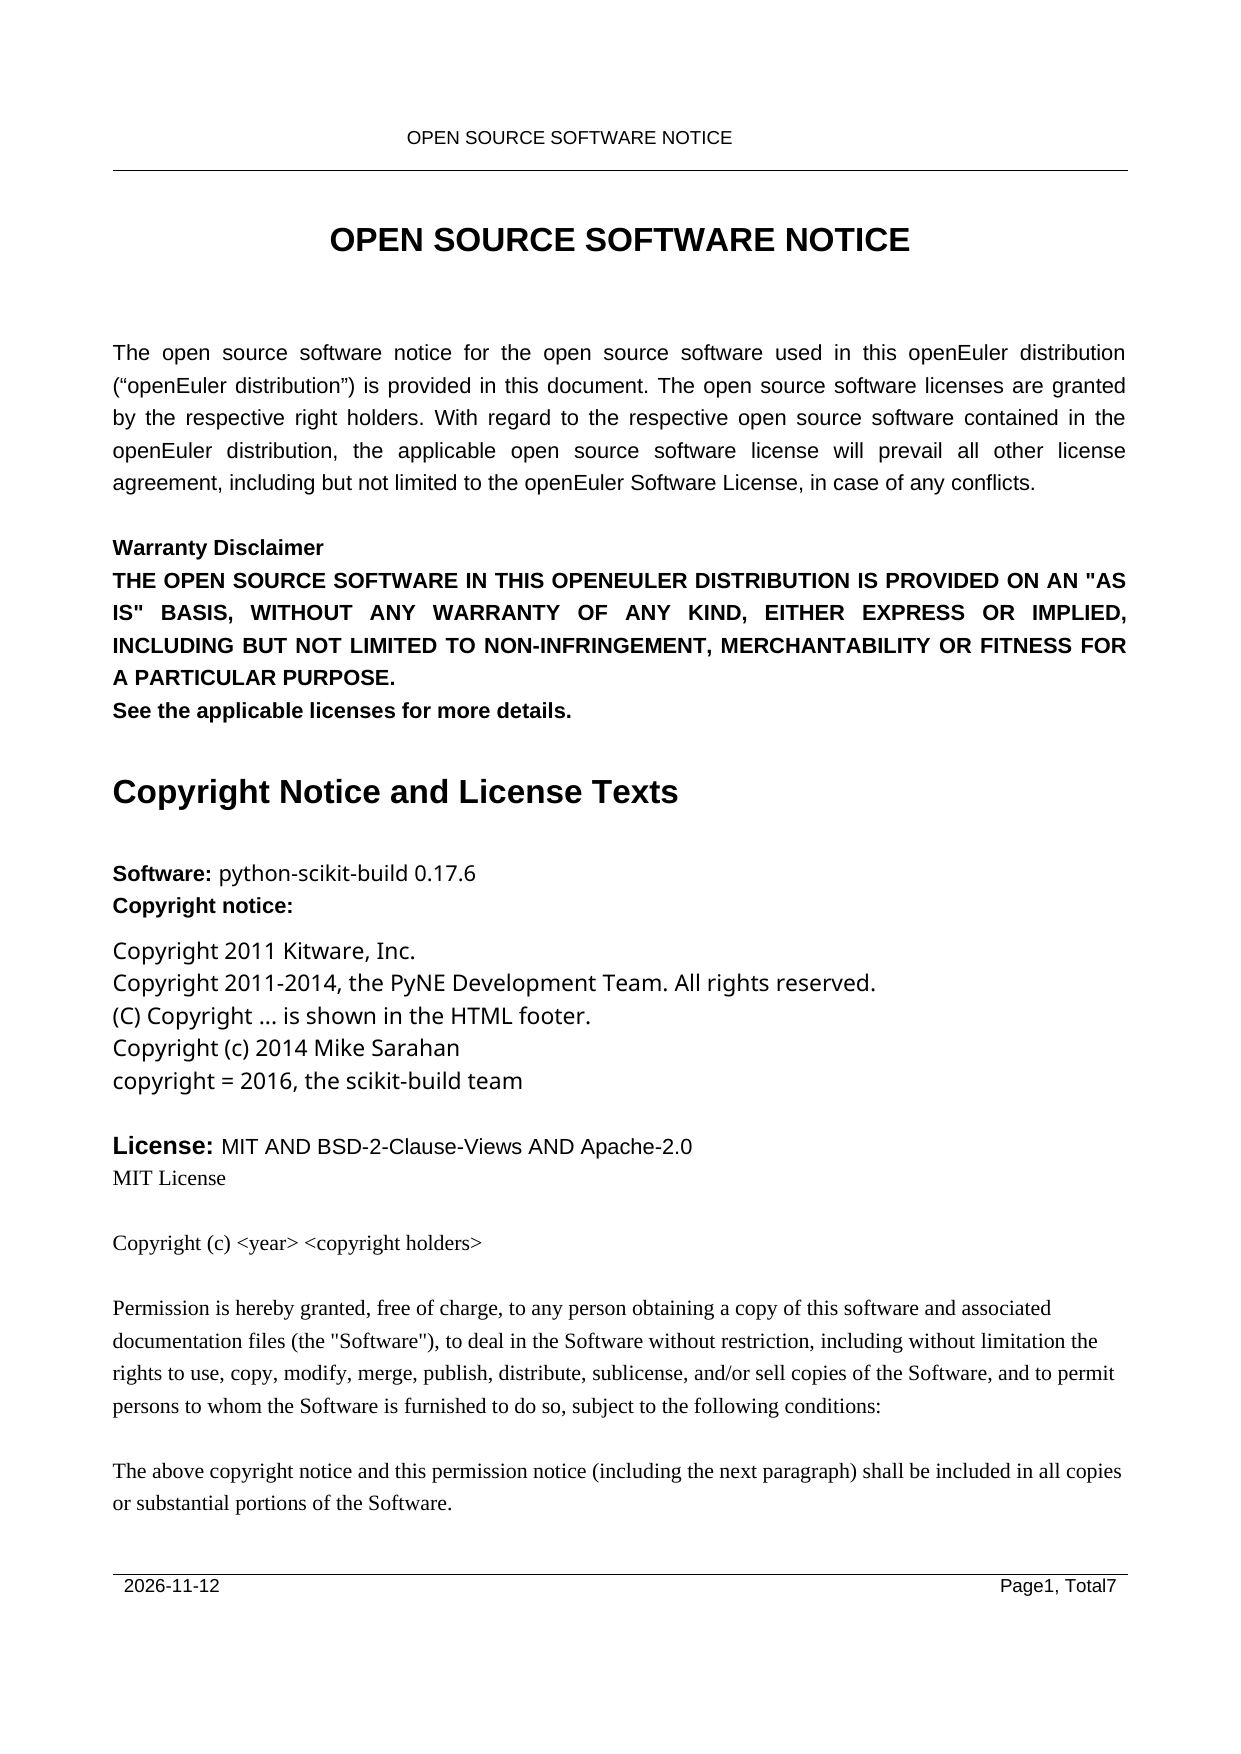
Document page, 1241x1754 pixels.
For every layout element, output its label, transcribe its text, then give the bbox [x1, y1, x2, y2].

text The open source software notice for the open source software used in this openEuler distribution (“openEuler distribution”) is provided in this document. The open source software licenses are granted by the respective right holders. With regard to the respective open source software contained in the openEuler distribution, the applicable open source software license will prevail all other license agreement, including but not limited to the openEuler Software License, in case of any conflicts. [112, 336, 1128, 499]
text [112, 1161, 1128, 1519]
text THE OPEN SOURCE SOFTWARE IN THIS OPENEULER DISTRIBUTION IS PROVIDED ON AN "AS IS" BASIS, WITHOUT ANY WARRANTY OF ANY KIND, EITHER EXPRESS OR IMPLIED, INCLUDING BUT NOT LIMITED TO NON-INFRINGEMENT, MERCHANTABILITY OR FITNESS FOR A PARTICULAR PURPOSE. See the applicable licenses for more details. [112, 564, 1128, 726]
text OPEN SOURCE SOFTWARE NOTICE [112, 206, 1128, 271]
text Copyright notice: [112, 889, 1128, 921]
text Warranty Disclaimer [112, 531, 1128, 564]
title Software: python-scikit-build 0.17.6 [112, 856, 1128, 889]
text License: MIT AND BSD-2-Clause-Views AND Apache-2.0 [112, 1129, 1128, 1161]
text Copyright Notice and License Texts [112, 759, 1128, 824]
text Copyright 2011 Kitware, Inc. Copyright 2011-2014, the PyNE Development Team. All rights reserved. (C) Copyright ... is shown in the HTML footer. Copyright (c) 2014 Mike Sarahan copyright = 2016, the scikit-build team [112, 934, 1128, 1129]
